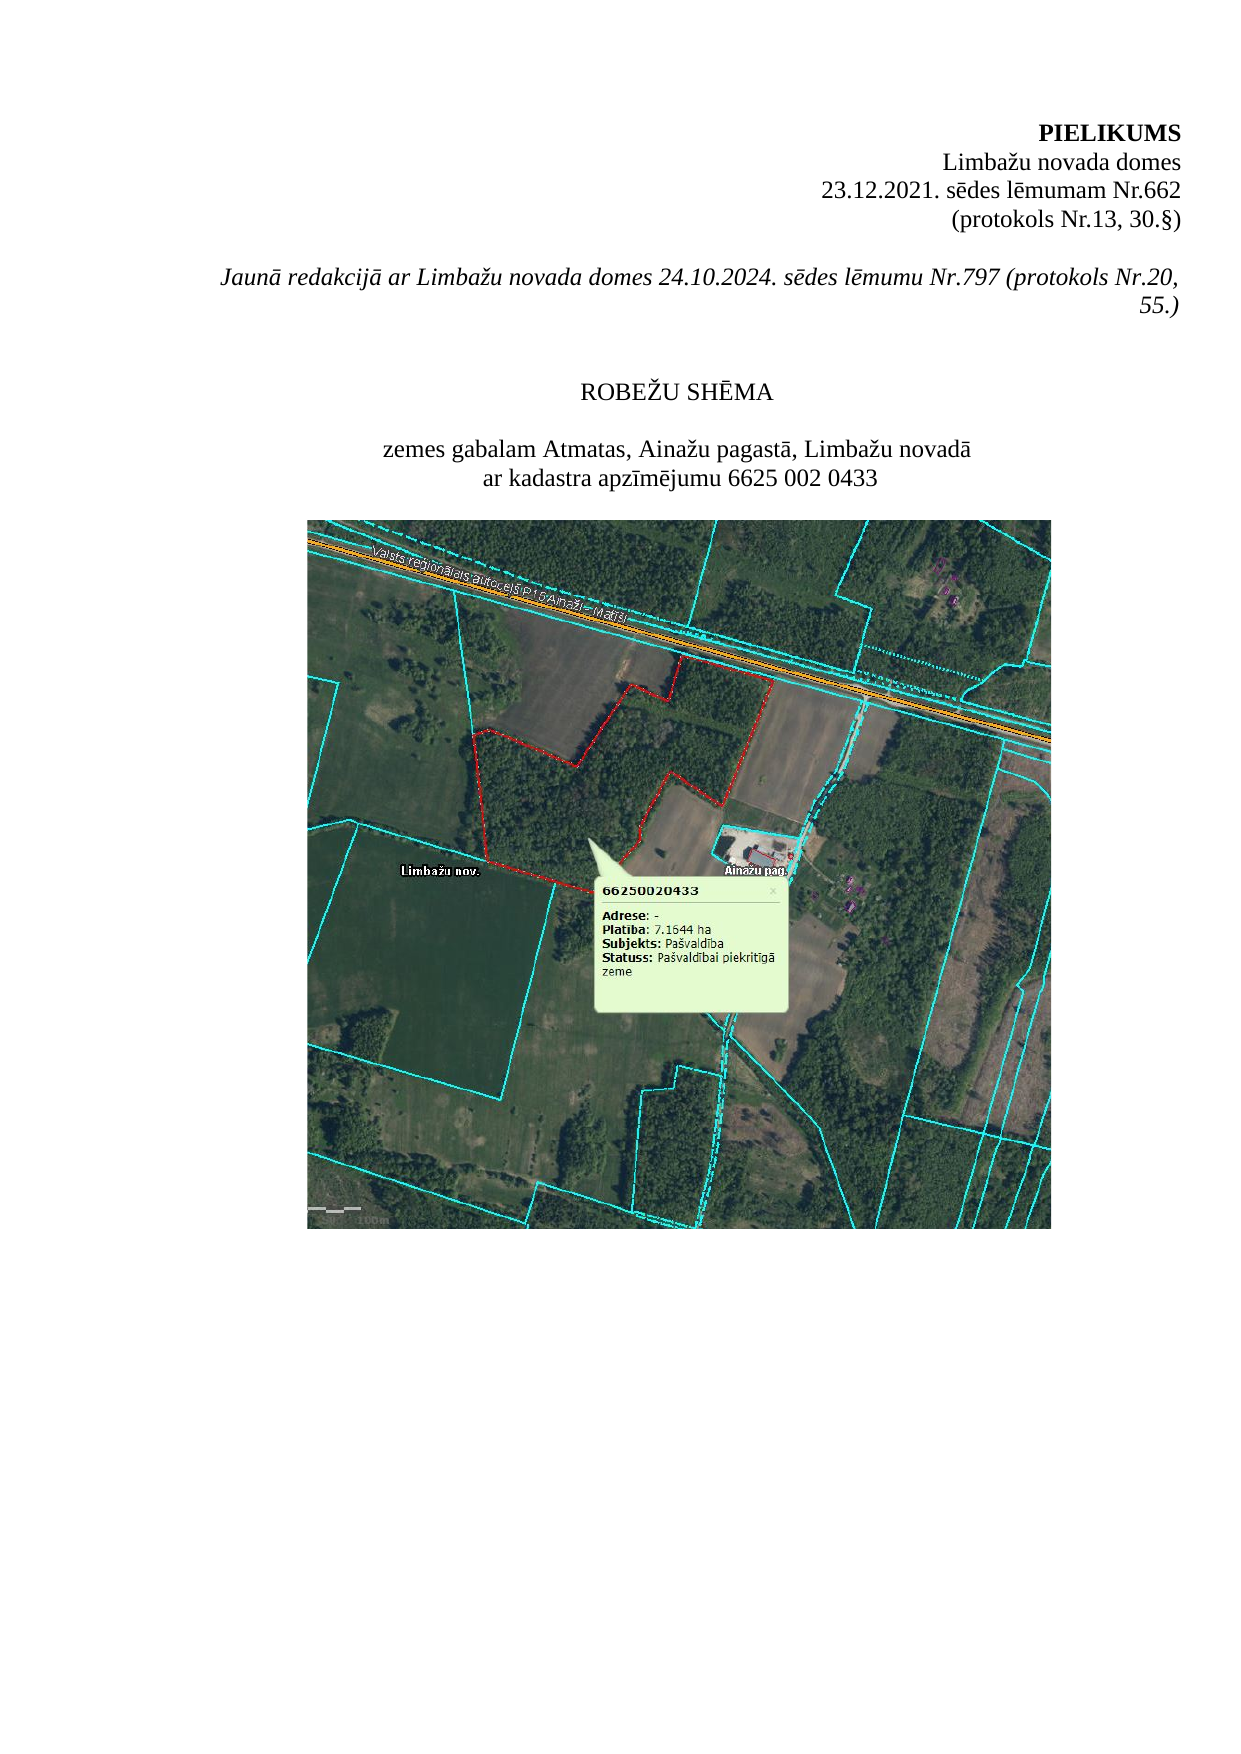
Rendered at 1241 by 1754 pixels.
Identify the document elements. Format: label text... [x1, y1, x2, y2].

text pielikums [177, 118, 1181, 147]
text (protokols Nr.13, 30.§) [177, 204, 1181, 233]
text Limbažu novada domes [177, 147, 1181, 176]
text 23.12.2021. sēdes lēmumam Nr.662 [177, 176, 1181, 204]
text Jaunā redakcijā ar Limbažu novada domes 24.10.2024. sēdes lēmumu Nr.797 (protokols Nr.20, 55.) [177, 262, 1181, 319]
text zemes gabalam Atmatas, Ainažu pagastā, Limbažu novadā [177, 434, 1177, 463]
picture [307, 520, 1052, 1229]
text ROBEŽU SHĒMA [177, 377, 1177, 406]
text ar kadastra apzīmējumu 6625 002 0433 [177, 463, 1177, 492]
